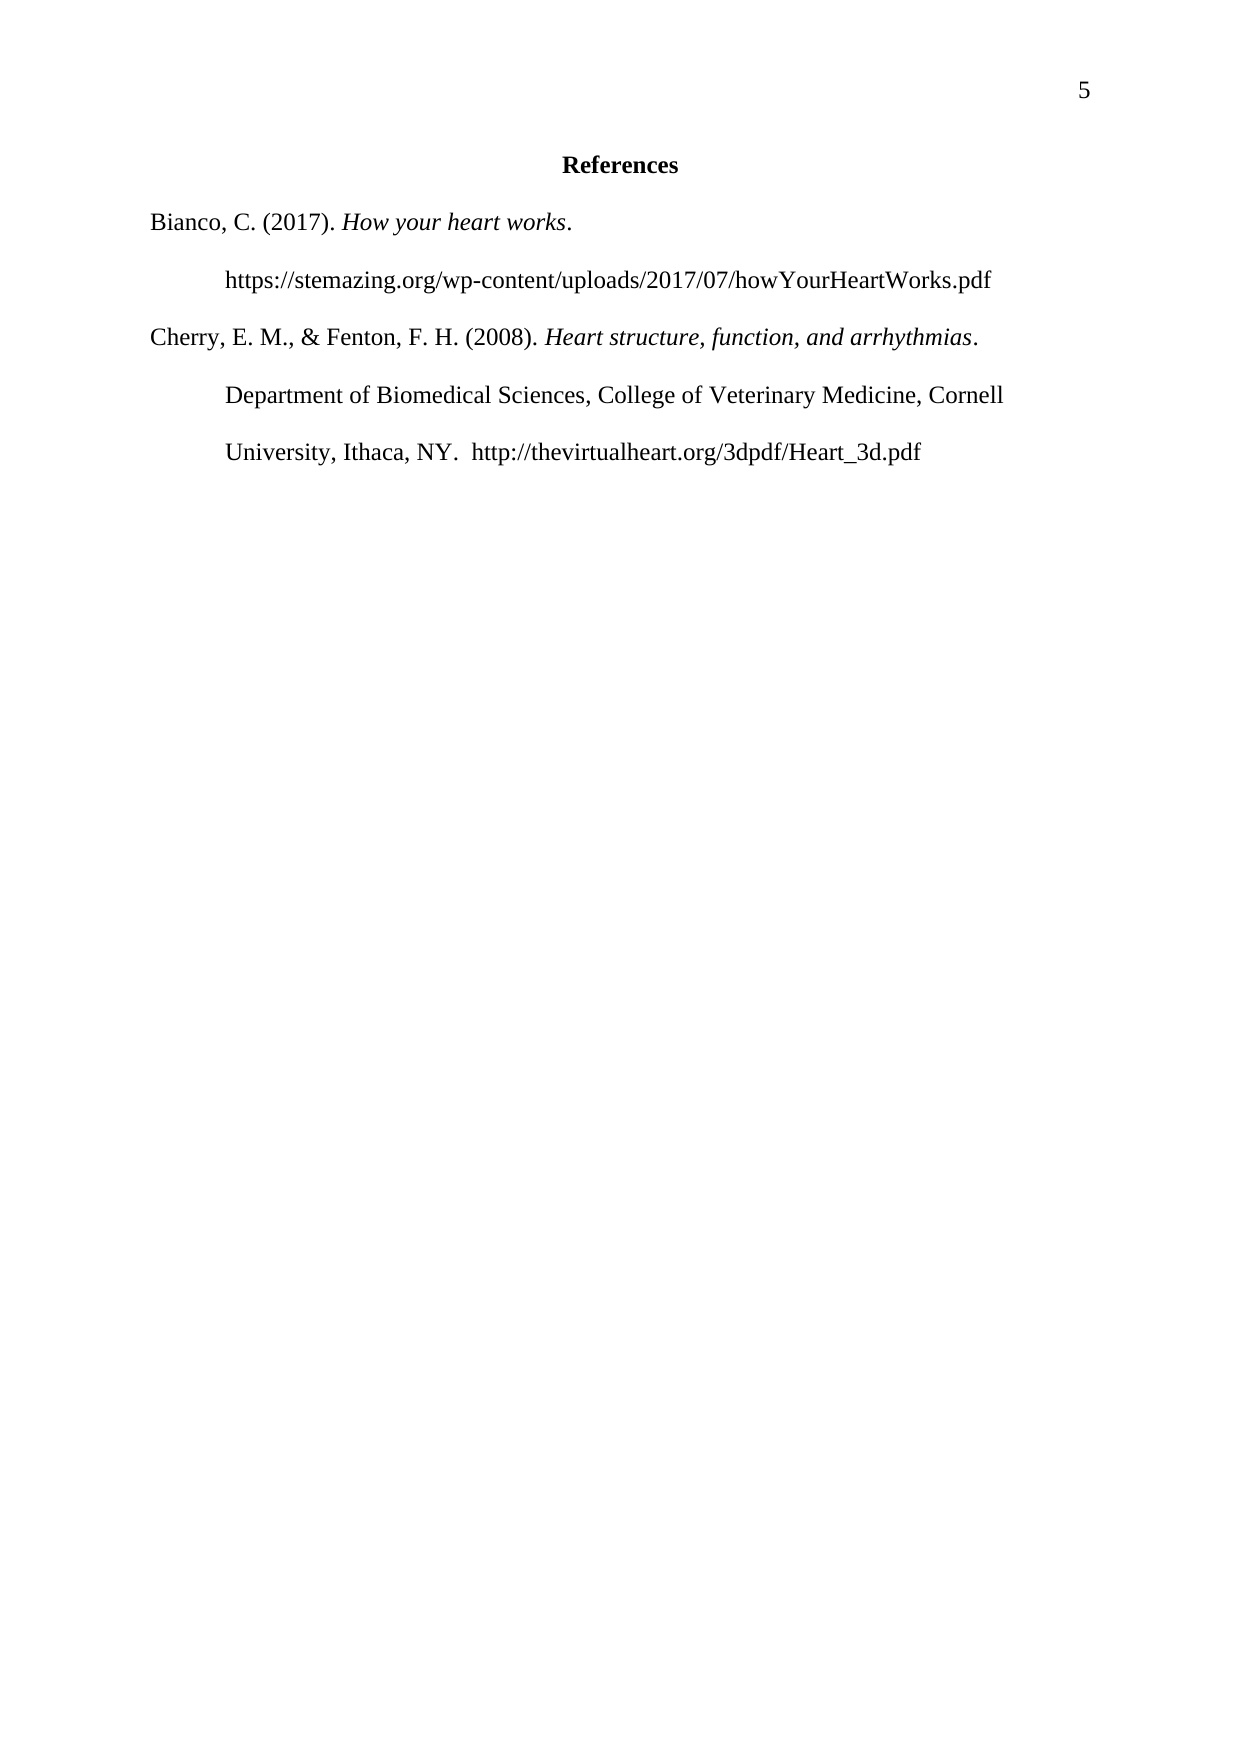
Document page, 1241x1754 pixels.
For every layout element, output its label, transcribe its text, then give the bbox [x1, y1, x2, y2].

text Bianco, C. (2017). How your heart works. https://stemazing.org/wp-content/uploads/2017/07/howYourHeartWorks.pdf [150, 207, 1090, 294]
text Cherry, E. M., & Fenton, F. H. (2008). Heart structure, function, and arrhythmias. Department of Biomedical Sciences, College of Veterinary Medicine, Cornell University, Ithaca, NY. http://thevirtualheart.org/3dpdf/Heart_3d.pdf [150, 322, 1090, 466]
text References [150, 150, 1090, 179]
